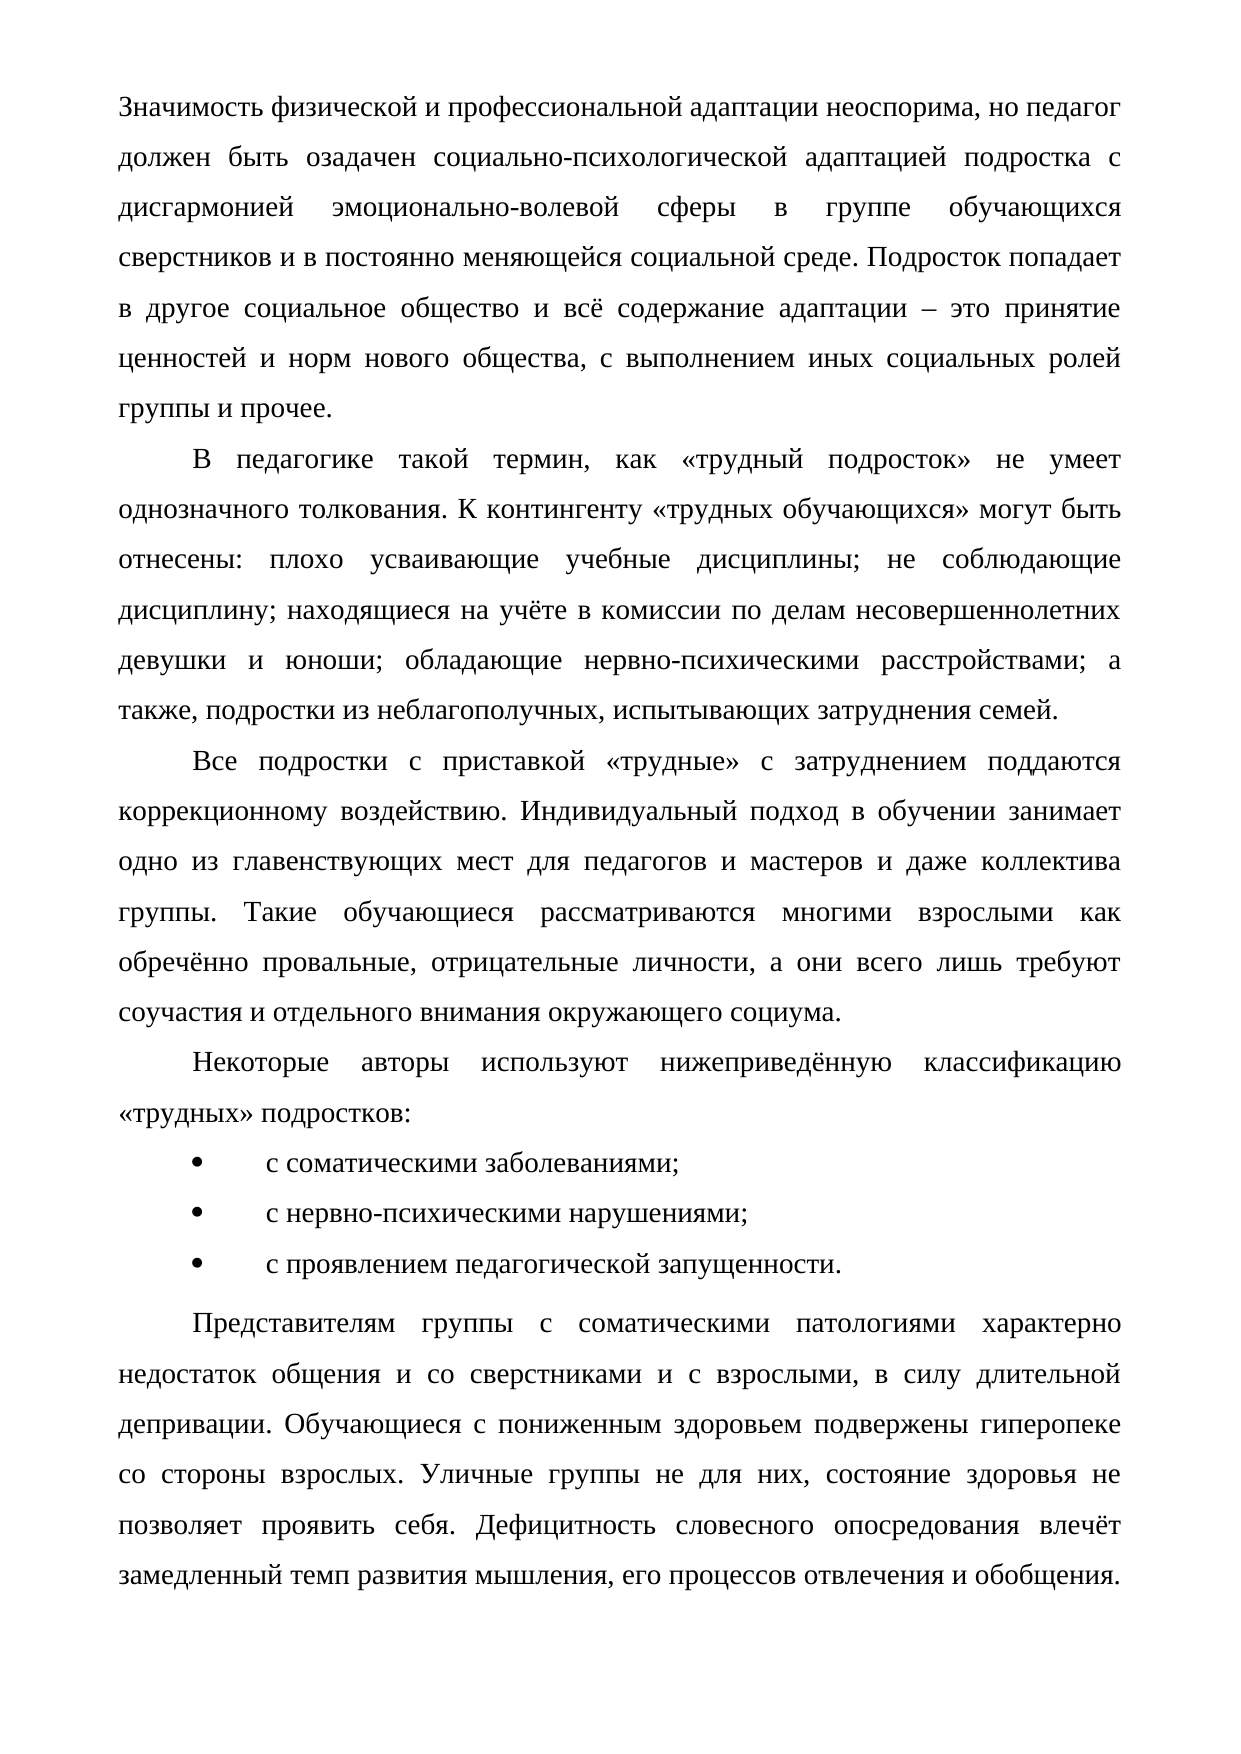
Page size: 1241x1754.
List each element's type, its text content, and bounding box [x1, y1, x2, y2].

list с проявлением педагогической запущенности. [118, 1246, 1122, 1280]
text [118, 89, 1122, 424]
text Некоторые авторы используют нижеприведённую классификацию «трудных» подростков: [118, 1044, 1122, 1128]
list с соматическими заболеваниями; [118, 1145, 1122, 1179]
list с нервно-психическими нарушениями; [118, 1196, 1122, 1229]
text Все подростки с приставкой «трудные» с затруднением поддаются коррекционному воздействию. Индивидуальный подход в обучении занимает одно из главенствующих мест для педагогов и мастеров и даже коллектива группы. Такие обучающиеся рассматриваются многими взрослыми как обречённо провальные, отрицательные личности, а они всего лишь требуют соучастия и отдельного внимания окружающего социума. [118, 743, 1122, 1028]
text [118, 1306, 1122, 1591]
text В педагогике такой термин, как «трудный подросток» не умеет однозначного толкования. К контингенту «трудных обучающихся» могут быть отнесены: плохо усваивающие учебные дисциплины; не соблюдающие дисциплину; находящиеся на учёте в комиссии по делам несовершеннолетних девушки и юноши; обладающие нервно-психическими расстройствами; а также, подростки из неблагополучных, испытывающих затруднения семей. [118, 441, 1122, 726]
